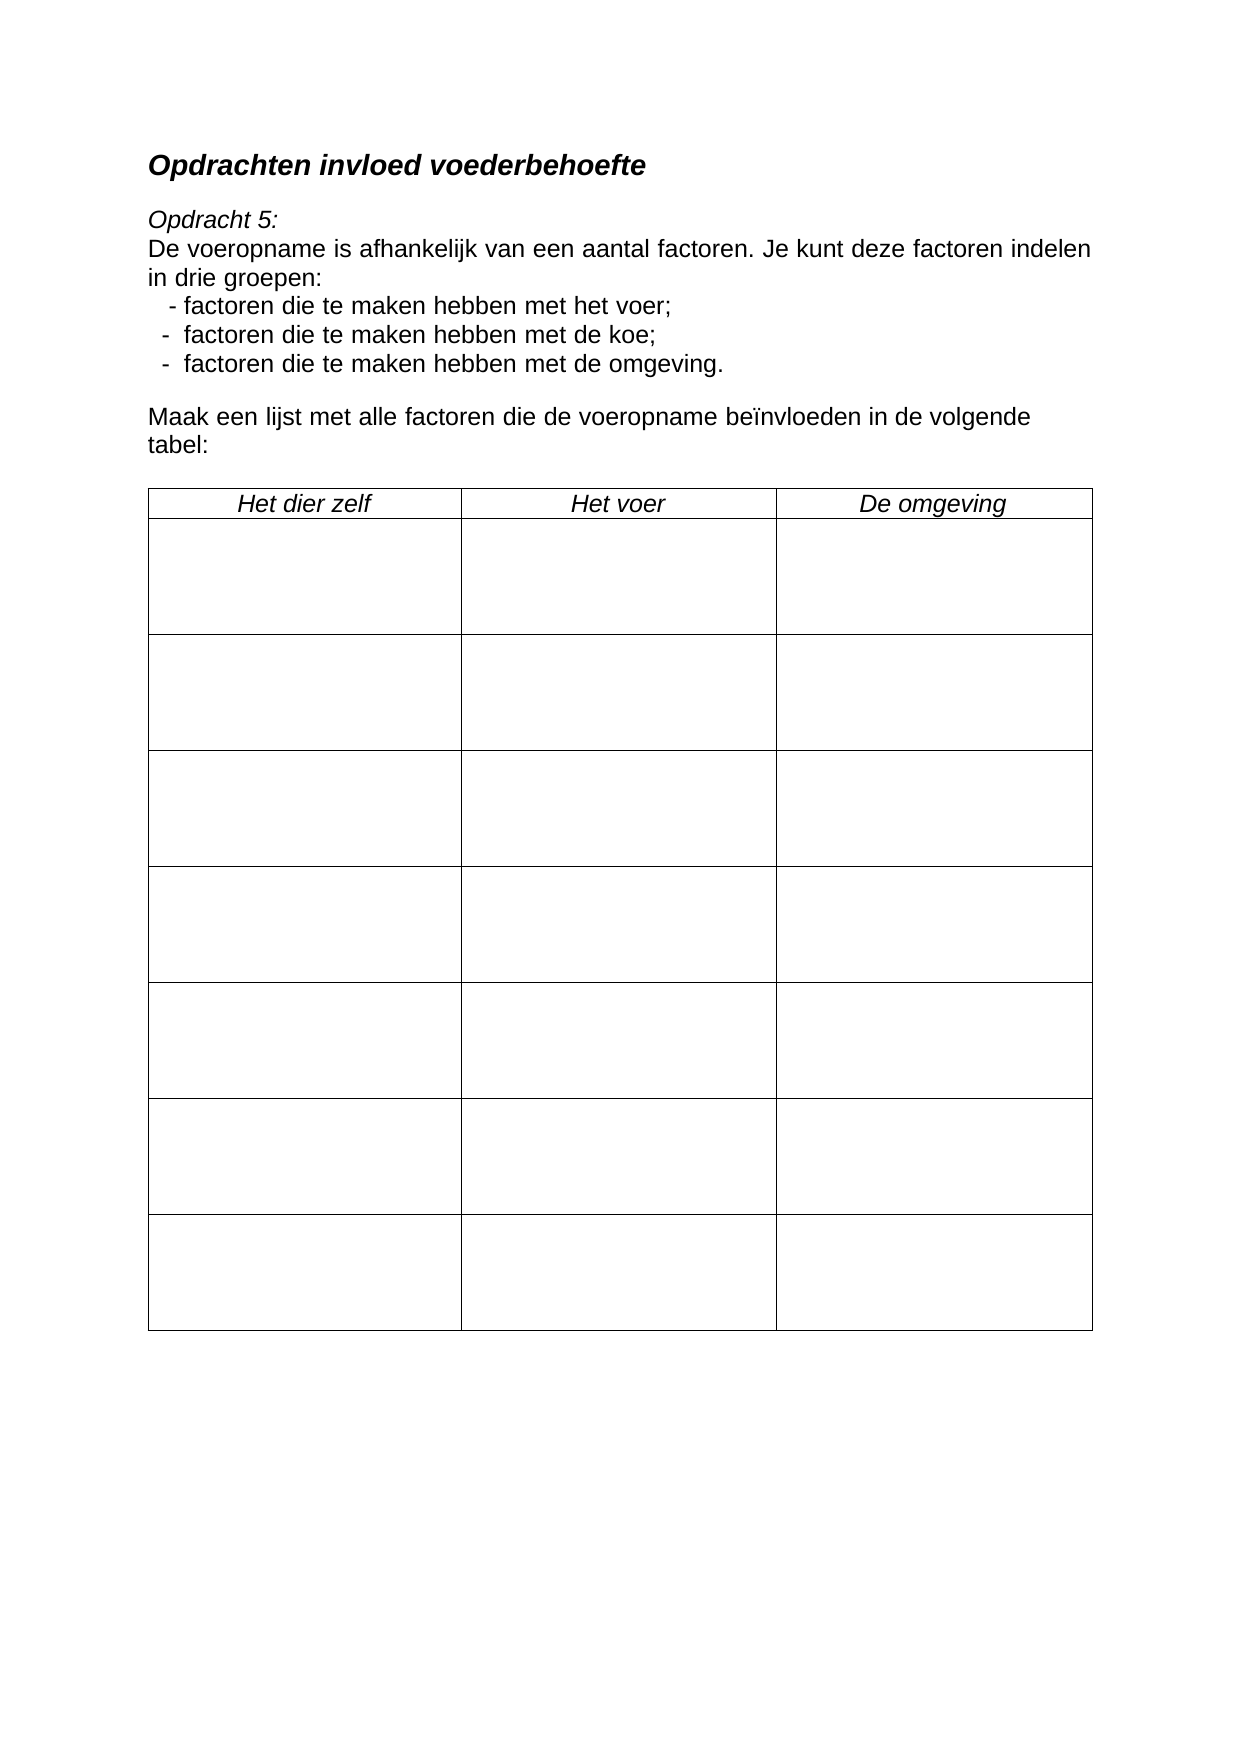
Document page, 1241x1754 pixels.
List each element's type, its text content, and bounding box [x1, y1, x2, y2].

table_cell [149, 1215, 461, 1330]
table_cell [149, 751, 461, 866]
table_cell [777, 1215, 1092, 1330]
text Opdrachten invloed voederbehoefte [148, 148, 1093, 181]
table_cell [777, 751, 1092, 866]
table_header De omgeving [777, 489, 1092, 518]
table_cell [777, 867, 1092, 982]
table_cell [462, 1099, 776, 1214]
table_cell [777, 1099, 1092, 1214]
table_cell [462, 519, 776, 634]
text Maak een lijst met alle factoren die de voeropname beïnvloeden in de volgende tabel: [148, 402, 1093, 459]
table_cell [462, 867, 776, 982]
table_cell [149, 635, 461, 750]
table_cell [462, 1215, 776, 1330]
table_cell [777, 519, 1092, 634]
table_cell [462, 635, 776, 750]
table_header Het voer [462, 489, 776, 518]
table_cell [462, 983, 776, 1098]
table_cell [149, 1099, 461, 1214]
text Opdracht 5: [148, 205, 1093, 234]
table_cell [149, 867, 461, 982]
table_cell [777, 635, 1092, 750]
table_header Het dier zelf [149, 489, 461, 518]
table_cell [777, 983, 1092, 1098]
text De voeropname is afhankelijk van een aantal factoren. Je kunt deze factoren indelen in drie groepen: - factoren die te maken hebben met het voer; - factoren die te maken hebben met de koe; - factoren die te maken hebben met de omgeving. [148, 234, 1093, 402]
table_cell [149, 983, 461, 1098]
table_cell [462, 751, 776, 866]
table_cell [149, 519, 461, 634]
